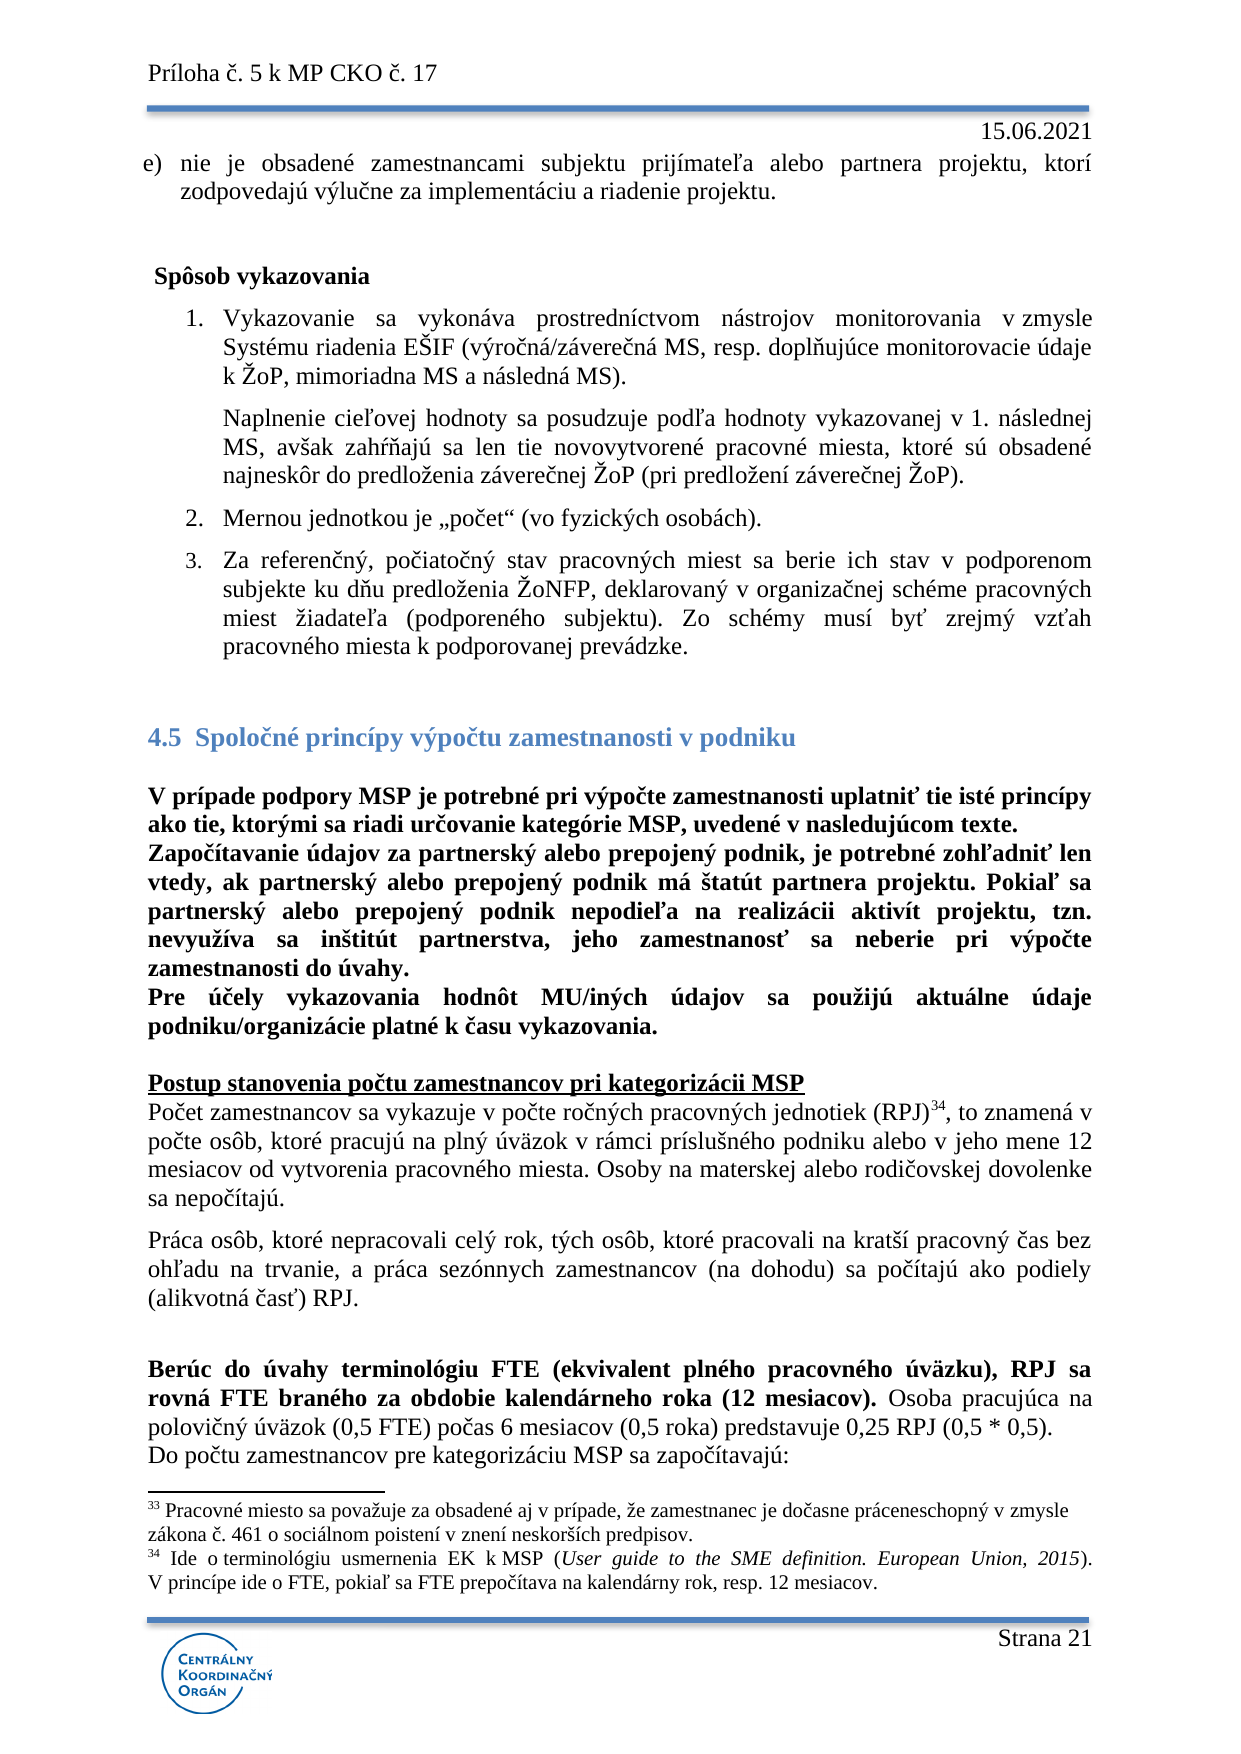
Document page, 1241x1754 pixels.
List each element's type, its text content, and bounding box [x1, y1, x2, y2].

text V prípade podpory MSP je potrebné pri výpočte zamestnanosti uplatniť tie isté princípy ako tie, ktorými sa riadi určovanie kategórie MSP, uvedené v nasledujúcom texte. [148, 781, 1093, 838]
list Vykazovanie sa vykonáva prostredníctvom nástrojov monitorovania v zmysle Systému riadenia EŠIF (výročná/záverečná MS, resp. doplňujúce monitorovacie údaje k ŽoP, mimoriadna MS a následná MS). [185, 303, 1093, 389]
list Za referenčný, počiatočný stav pracovných miest sa berie ich stav v podporenom subjekte ku dňu predloženia ŽoNFP, deklarovaný v organizačnej schéme pracovných miest žiadateľa (podporeného subjektu). Zo schémy musí byť zrejmý vzťah pracovného miesta k podporovanej prevádzke. [185, 545, 1093, 660]
text Práca osôb, ktoré nepracovali celý rok, tých osôb, ktoré pracovali na kratší pracovný čas bez ohľadu na trvanie, a práca sezónnych zamestnancov (na dohodu) sa počítajú ako podiely (alikvotná časť) RPJ. [148, 1226, 1093, 1312]
text Pre účely vykazovania hodnôt MU/iných údajov sa použijú aktuálne údaje podniku/organizácie platné k času vykazovania. [148, 982, 1093, 1039]
text Do počtu zamestnancov pre kategorizáciu MSP sa započítavajú: [148, 1440, 1093, 1469]
text Započítavanie údajov za partnerský alebo prepojený podnik, je potrebné zohľadniť len vtedy, ak partnerský alebo prepojený podnik má štatút partnera projektu. Pokiaľ sa partnerský alebo prepojený podnik nepodieľa na realizácii aktivít projektu, tzn. nevyužíva sa inštitút partnerstva, jeho zamestnanosť sa neberie pri výpočte zamestnanosti do úvahy. [148, 838, 1093, 982]
list Mernou jednotkou je „počet“ (vo fyzických osobách). [185, 503, 1093, 532]
text Počet zamestnancov sa vykazuje v počte ročných pracovných jednotiek (RPJ), to znamená v počte osôb, ktoré pracujú na plný úväzok v rámci príslušného podniku alebo v jeho mene 12 mesiacov od vytvorenia pracovného miesta. Osoby na materskej alebo rodičovskej dovolenke sa nepočítajú. [148, 1097, 1093, 1212]
list nie je obsadené zamestnancami subjektu prijímateľa alebo partnera projektu, ktorí zodpovedajú výlučne za implementáciu a riadenie projektu. [143, 148, 1093, 205]
text Berúc do úvahy terminológiu FTE (ekvivalent plného pracovného úväzku), RPJ sa rovná FTE braného za obdobie kalendárneho roka (12 mesiacov). Osoba pracujúca na polovičný úväzok (0,5 FTE) počas 6 mesiacov (0,5 roka) predstavuje 0,25 RPJ (0,5 * 0,5). [148, 1354, 1093, 1440]
subtitle 4.5 Spoločné princípy výpočtu zamestnanosti v podniku [148, 721, 1093, 752]
text Spôsob vykazovania [148, 261, 1093, 290]
text Postup stanovenia počtu zamestnancov pri kategorizácii MSP [148, 1068, 1093, 1097]
picture [159, 1631, 272, 1713]
text Naplnenie cieľovej hodnoty sa posudzuje podľa hodnoty vykazovanej v 1. následnej MS, avšak zahŕňajú sa len tie novovytvorené pracovné miesta, ktoré sú obsadené najneskôr do predloženia záverečnej ŽoP (pri predložení záverečnej ŽoP). [223, 403, 1093, 489]
